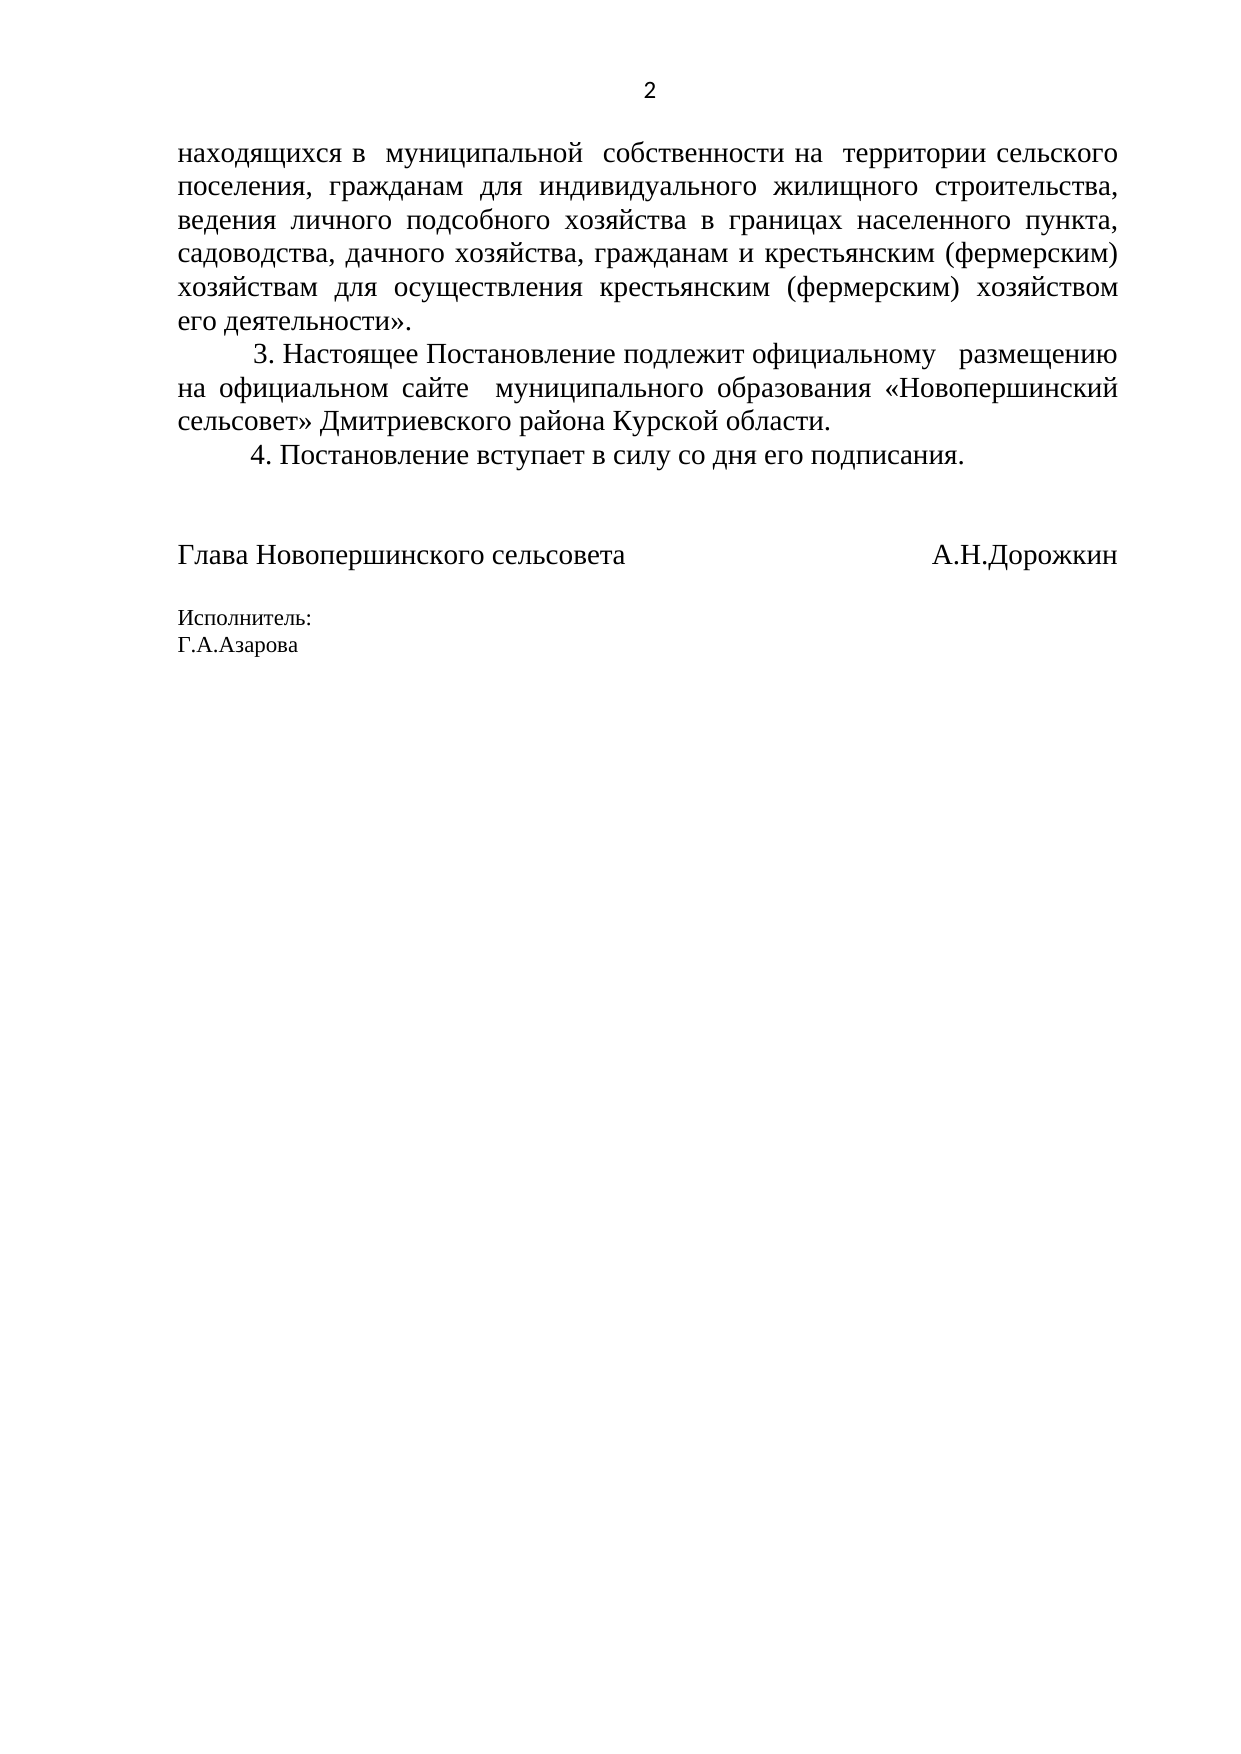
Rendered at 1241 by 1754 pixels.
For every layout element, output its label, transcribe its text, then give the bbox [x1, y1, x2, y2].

text 4. Постановление вступает в силу со дня его подписания. [177, 437, 1119, 470]
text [177, 135, 1119, 336]
text Г.А.Азарова [177, 631, 1119, 657]
text Исполнитель: [177, 604, 1119, 631]
text Глава Новопершинского сельсовета А.Н.Дорожкин [177, 537, 1119, 571]
text 3. Настоящее Постановление подлежит официальному размещению на официальном сайте муниципального образования «Новопершинский сельсовет» Дмитриевского района Курской области. [177, 336, 1119, 437]
